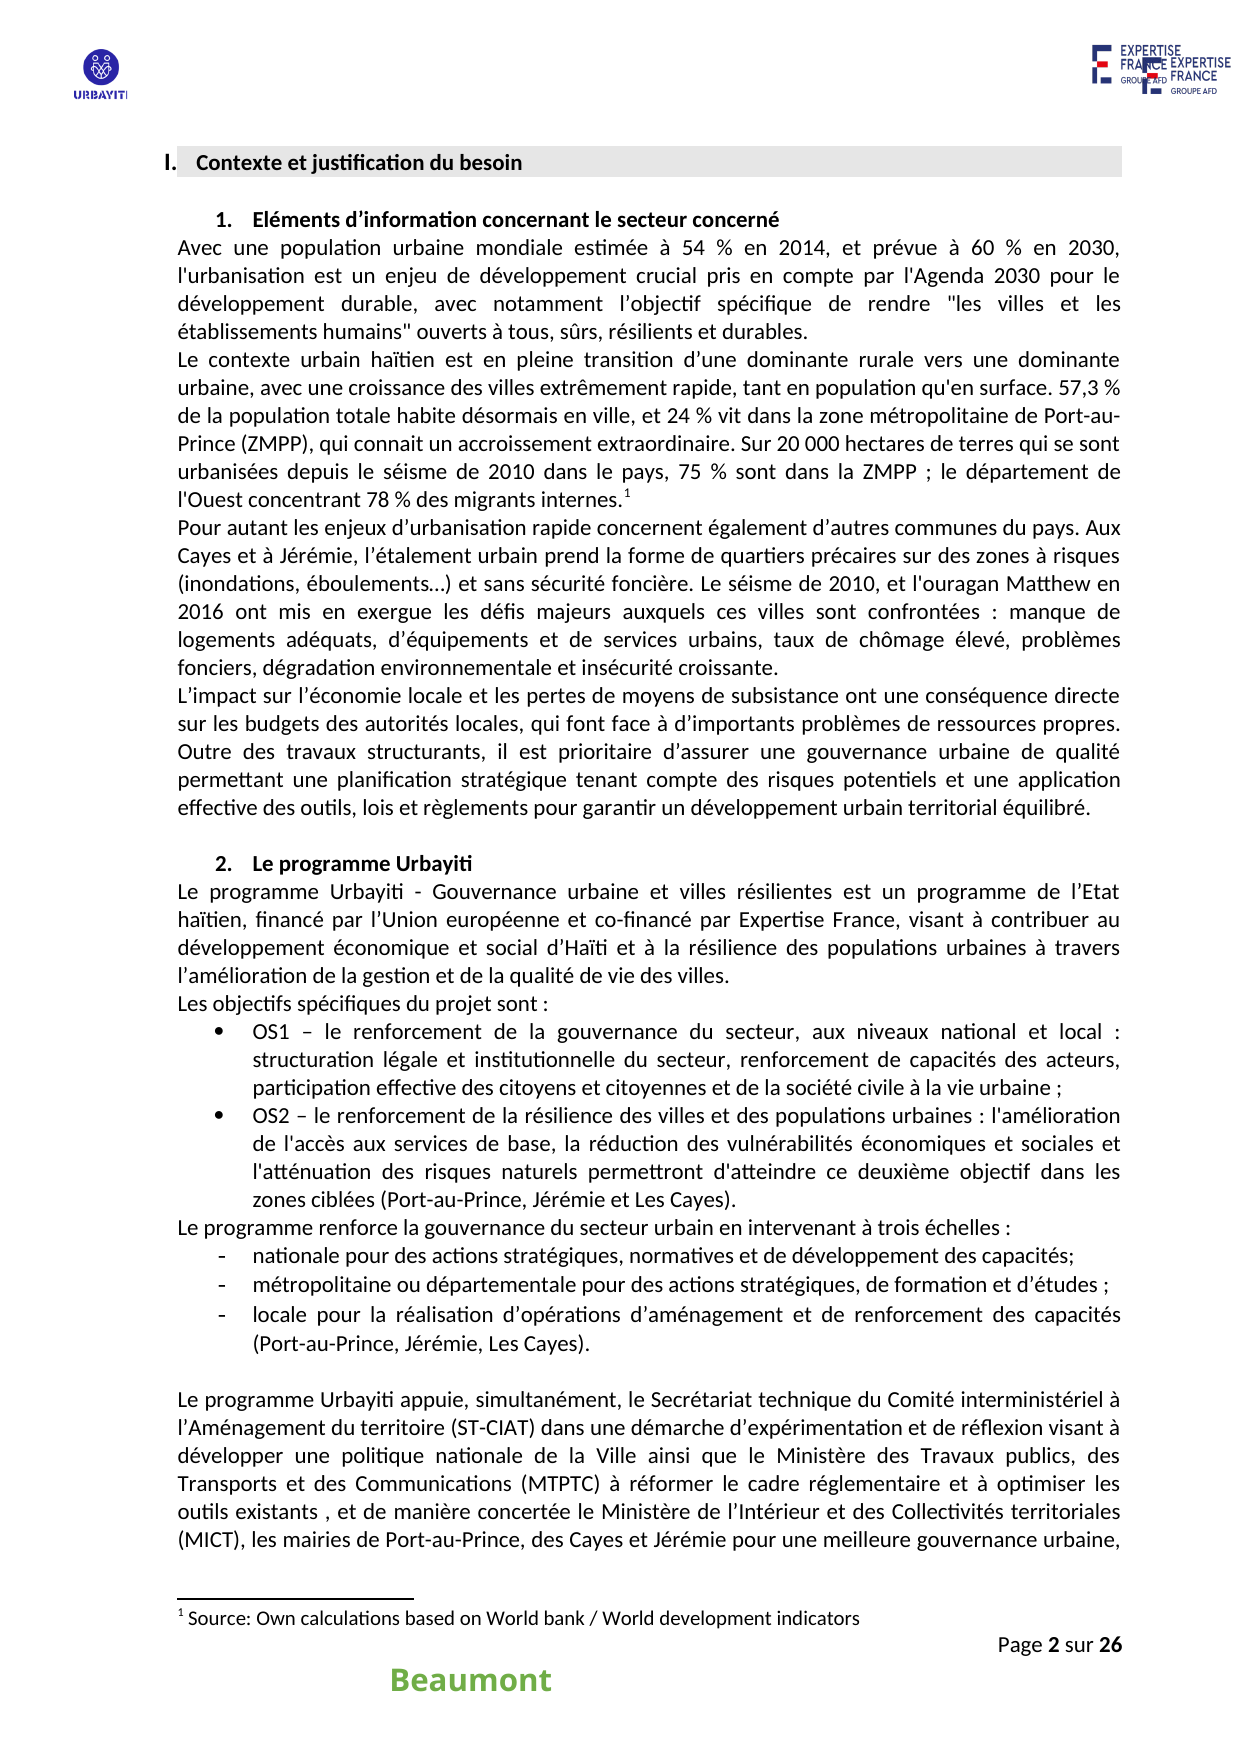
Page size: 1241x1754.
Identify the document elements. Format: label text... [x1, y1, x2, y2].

list OS2 – le renforcement de la résilience des villes et des populations urbaines : l'amélioration de l'accès aux services de base, la réduction des vulnérabilités économiques et sociales et l'atténuation des risques naturels permettront d'atteindre ce deuxième objectif dans les zones ciblées (Port-au-Prince, Jérémie et Les Cayes). [215, 1101, 1122, 1213]
text Pour autant les enjeux d’urbanisation rapide concernent également d’autres communes du pays. Aux Cayes et à Jérémie, l’étalement urbain prend la forme de quartiers précaires sur des zones à risques (inondations, éboulements…) et sans sécurité foncière. Le séisme de 2010, et l'ouragan Matthew en 2016 ont mis en exergue les défis majeurs auxquels ces villes sont confrontées : manque de logements adéquats, d’équipements et de services urbains, taux de chômage élevé, problèmes fonciers, dégradation environnementale et insécurité croissante. [177, 513, 1122, 681]
text L’impact sur l’économie locale et les pertes de moyens de subsistance ont une conséquence directe sur les budgets des autorités locales, qui font face à d’importants problèmes de ressources propres. Outre des travaux structurants, il est prioritaire d’assurer une gouvernance urbaine de qualité permettant une planification stratégique tenant compte des risques potentiels et une application effective des outils, lois et règlements pour garantir un développement urbain territorial équilibré. [177, 681, 1122, 821]
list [177, 1385, 1122, 1553]
text Avec une population urbaine mondiale estimée à 54 % en 2014, et prévue à 60 % en 2030, l'urbanisation est un enjeu de développement crucial pris en compte par l'Agenda 2030 pour le développement durable, avec notamment l’objectif spécifique de rendre "les villes et les établissements humains" ouverts à tous, sûrs, résilients et durables. [177, 233, 1122, 345]
list métropolitaine ou départementale pour des actions stratégiques, de formation et d’études ; [215, 1271, 1122, 1300]
list OS1 – le renforcement de la gouvernance du secteur, aux niveaux national et local : structuration légale et institutionnelle du secteur, renforcement de capacités des acteurs, participation effective des citoyens et citoyennes et de la société civile à la vie urbaine ; [215, 1017, 1122, 1101]
text Le programme Urbayiti - Gouvernance urbaine et villes résilientes est un programme de l’Etat haïtien, financé par l’Union européenne et co-financé par Expertise France, visant à contribuer au développement économique et social d’Haïti et à la résilience des populations urbaines à travers l’amélioration de la gestion et de la qualité de vie des villes. [177, 877, 1122, 989]
text Le contexte urbain haïtien est en pleine transition d’une dominante rurale vers une dominante urbaine, avec une croissance des villes extrêmement rapide, tant en population qu'en surface. 57,3 % de la population totale habite désormais en ville, et 24 % vit dans la zone métropolitaine de Port-au-Prince (ZMPP), qui connait un accroissement extraordinaire. Sur 20 000 hectares de terres qui se sont urbanisées depuis le séisme de 2010 dans le pays, 75 % sont dans la ZMPP ; le département de l'Ouest concentrant 78 % des migrants internes. [177, 345, 1122, 513]
text Le programme Urbayiti [215, 849, 1122, 877]
text Eléments d’information concernant le secteur concerné [215, 205, 1122, 233]
list locale pour la réalisation d’opérations d’aménagement et de renforcement des capacités (Port-au-Prince, Jérémie, Les Cayes). [215, 1300, 1122, 1357]
text Les objectifs spécifiques du projet sont : [177, 989, 1122, 1017]
picture [74, 49, 128, 106]
list nationale pour des actions stratégiques, normatives et de développement des capacités; [215, 1241, 1122, 1271]
list Le programme renforce la gouvernance du secteur urbain en intervenant à trois échelles : [177, 1213, 1122, 1241]
text Contexte et justification du besoin [177, 146, 1122, 177]
picture [1083, 28, 1241, 109]
